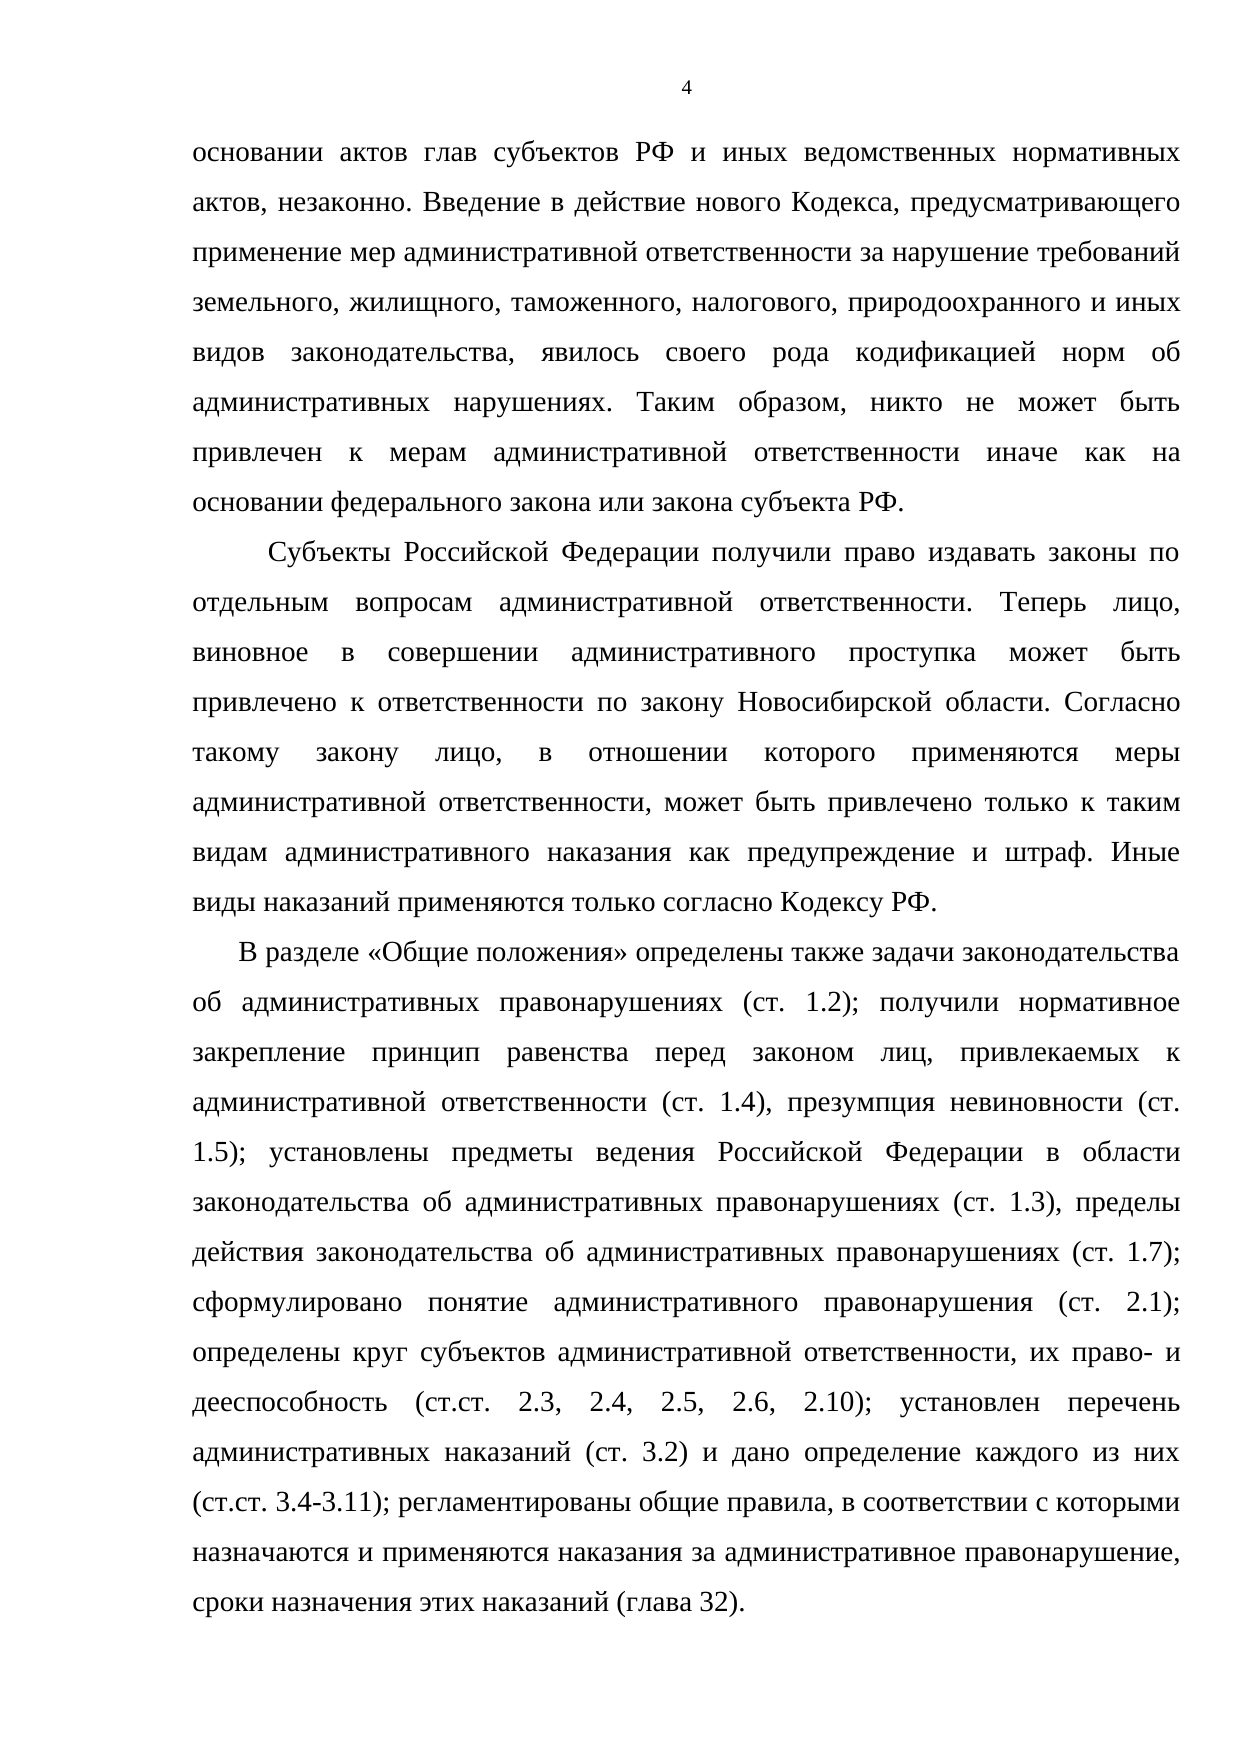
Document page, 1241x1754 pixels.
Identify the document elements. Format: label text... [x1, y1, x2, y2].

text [192, 118, 1181, 518]
text Субъекты Российской Федерации получили право издавать законы по отдельным вопросам административной ответственности. Теперь лицо, виновное в совершении административного проступка может быть привлечено к ответственности по закону Новосибирской области. Согласно такому закону лицо, в отношении которого применяются меры административной ответственности, может быть привлечено только к таким видам административного наказания как предупреждение и штраф. Иные виды наказаний применяются только согласно Кодексу РФ. [192, 518, 1181, 918]
text В разделе «Общие положения» определены также задачи законодательства об административных правонарушениях (ст. 1.2); получили нормативное закрепление принцип равенства перед законом лиц, привлекаемых к административной ответственности (ст. 1.4), презумпция невиновности (ст. 1.5); установлены предметы ведения Российской Федерации в области законодательства об административных правонарушениях (ст. 1.3), пределы действия законодательства об административных правонарушениях (ст. 1.7); сформулировано понятие административного правонарушения (ст. 2.1); определены круг субъектов административной ответственности, их право- и дееспособность (ст.ст. 2.3, 2.4, 2.5, 2.6, 2.10); установлен перечень административных наказаний (ст. 3.2) и дано определение каждого из них (ст.ст. 3.4-3.11); регламентированы общие правила, в соответствии с которыми назначаются и применяются наказания за административное правонарушение, сроки назначения этих наказаний (глава 32). [192, 918, 1181, 1618]
